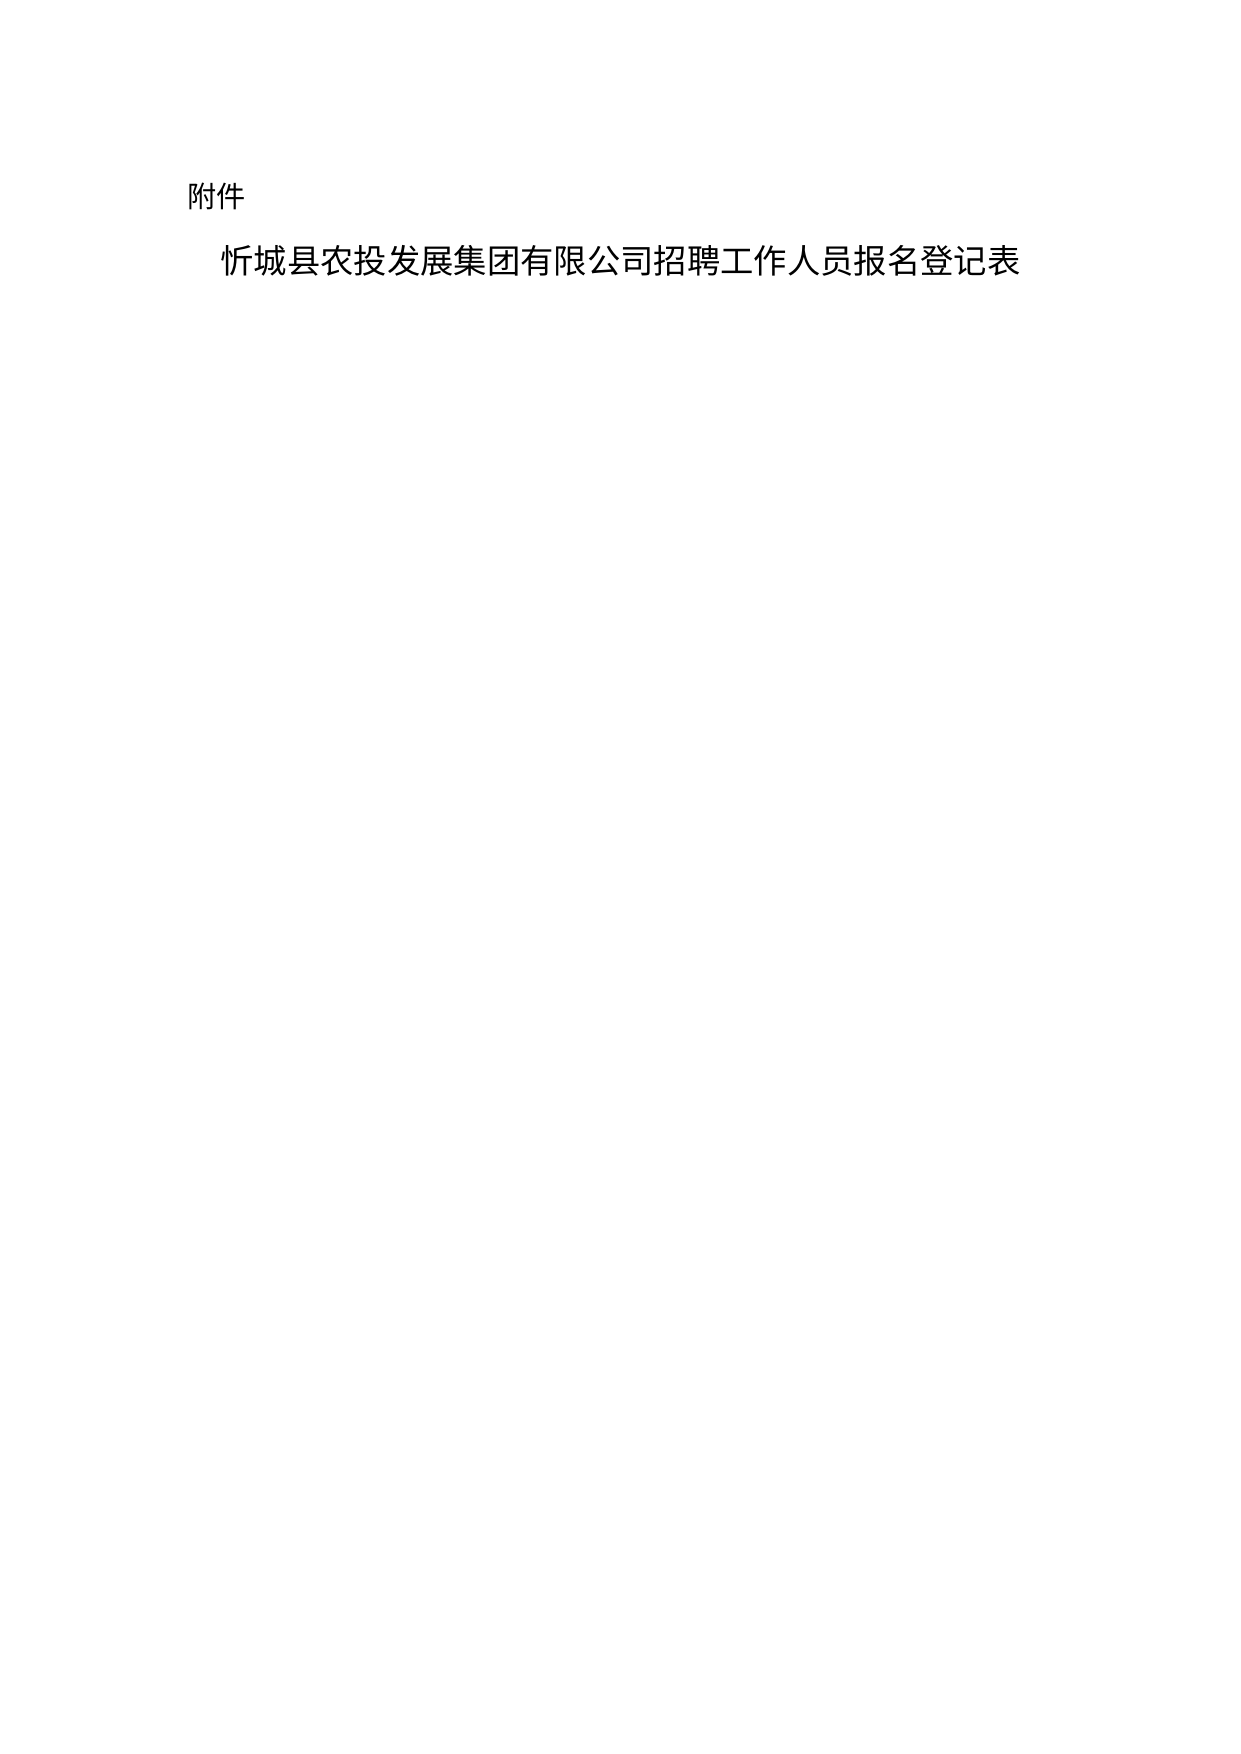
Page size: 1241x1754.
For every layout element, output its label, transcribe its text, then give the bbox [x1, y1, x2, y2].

text 附件 [187, 162, 1053, 227]
text 忻城县农投发展集团有限公司招聘工作人员报名登记表 [187, 227, 1053, 292]
